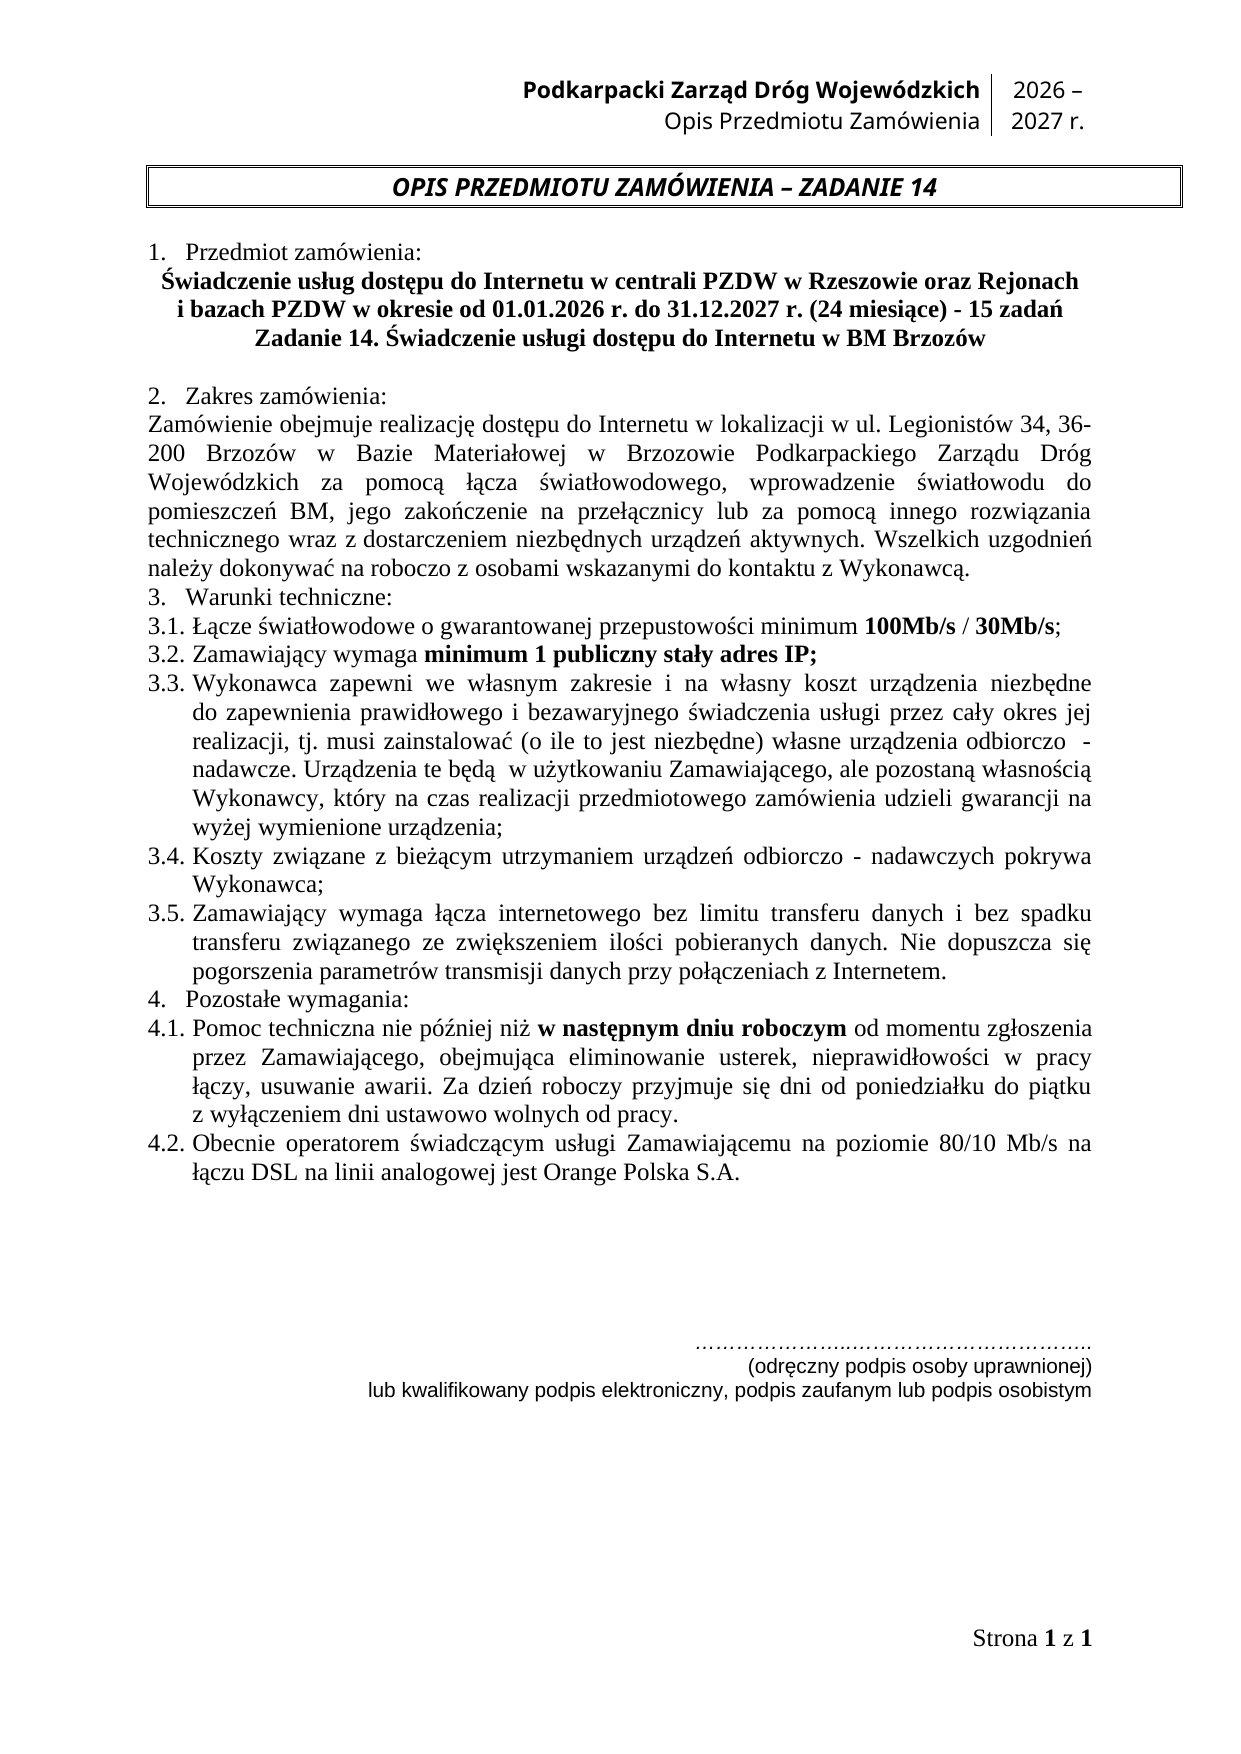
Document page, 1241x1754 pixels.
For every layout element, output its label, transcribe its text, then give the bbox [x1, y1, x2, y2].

list Obecnie operatorem świadczącym usługi Zamawiającemu na poziomie 80/10 Mb/s na łączu DSL na linii analogowej jest Orange Polska S.A. [148, 1128, 1092, 1186]
list Pozostałe wymagania: [148, 984, 1092, 1013]
text Zadanie 14. Świadczenie usługi dostępu do Internetu w BM Brzozów [148, 323, 1092, 352]
text Zamówienie obejmuje realizację dostępu do Internetu w lokalizacji w ul. Legionistów 34, 36-200 Brzozów w Bazie Materiałowej w Brzozowie Podkarpackiego Zarządu Dróg Wojewódzkich za pomocą łącza światłowodowego, wprowadzenie światłowodu do pomieszczeń BM, jego zakończenie na przełącznicy lub za pomocą innego rozwiązania technicznego wraz z dostarczeniem niezbędnych urządzeń aktywnych. Wszelkich uzgodnień należy dokonywać na roboczo z osobami wskazanymi do kontaktu z Wykonawcą. [148, 409, 1092, 582]
text lub kwalifikowany podpis elektroniczny, podpis zaufanym lub podpis osobistym [148, 1377, 1092, 1401]
table_header OPIS PRZEDMIOTU ZAMÓWIENIA – ZADANIE 14 [149, 168, 1180, 205]
text …………………..…………………………….. [148, 1329, 1092, 1353]
text (odręczny podpis osoby uprawnionej) [148, 1353, 1092, 1377]
list Zakres zamówienia: [148, 381, 1092, 409]
list Koszty związane z bieżącym utrzymaniem urządzeń odbiorczo - nadawczych pokrywa Wykonawca; [148, 841, 1092, 898]
list Wykonawca zapewni we własnym zakresie i na własny koszt urządzenia niezbędne do zapewnienia prawidłowego i bezawaryjnego świadczenia usługi przez cały okres jej realizacji, tj. musi zainstalować (o ile to jest niezbędne) własne urządzenia odbiorczo - nadawcze. Urządzenia te będą w użytkowaniu Zamawiającego, ale pozostaną własnością Wykonawcy, który na czas realizacji przedmiotowego zamówienia udzieli gwarancji na wyżej wymienione urządzenia; [148, 668, 1092, 841]
list Zamawiający wymaga łącza internetowego bez limitu transferu danych i bez spadku transferu związanego ze zwiększeniem ilości pobieranych danych. Nie dopuszcza się pogorszenia parametrów transmisji danych przy połączeniach z Internetem. [148, 898, 1092, 984]
list Zamawiający wymaga minimum 1 publiczny stały adres IP; [148, 639, 1092, 668]
list Warunki techniczne: [148, 582, 1092, 611]
text Świadczenie usług dostępu do Internetu w centrali PZDW w Rzeszowie oraz Rejonach i bazach PZDW w okresie od 01.01.2026 r. do 31.12.2027 r. (24 miesiące) - 15 zadań [148, 266, 1092, 323]
list Łącze światłowodowe o gwarantowanej przepustowości minimum 100Mb/s / 30Mb/s; [148, 611, 1092, 639]
list Przedmiot zamówienia: [148, 237, 1092, 266]
list Pomoc techniczna nie później niż w następnym dniu roboczym od momentu zgłoszenia przez Zamawiającego, obejmująca eliminowanie usterek, nieprawidłowości w pracy łączy, usuwanie awarii. Za dzień roboczy przyjmuje się dni od poniedziałku do piątku z wyłączeniem dni ustawowo wolnych od pracy. [148, 1013, 1092, 1128]
